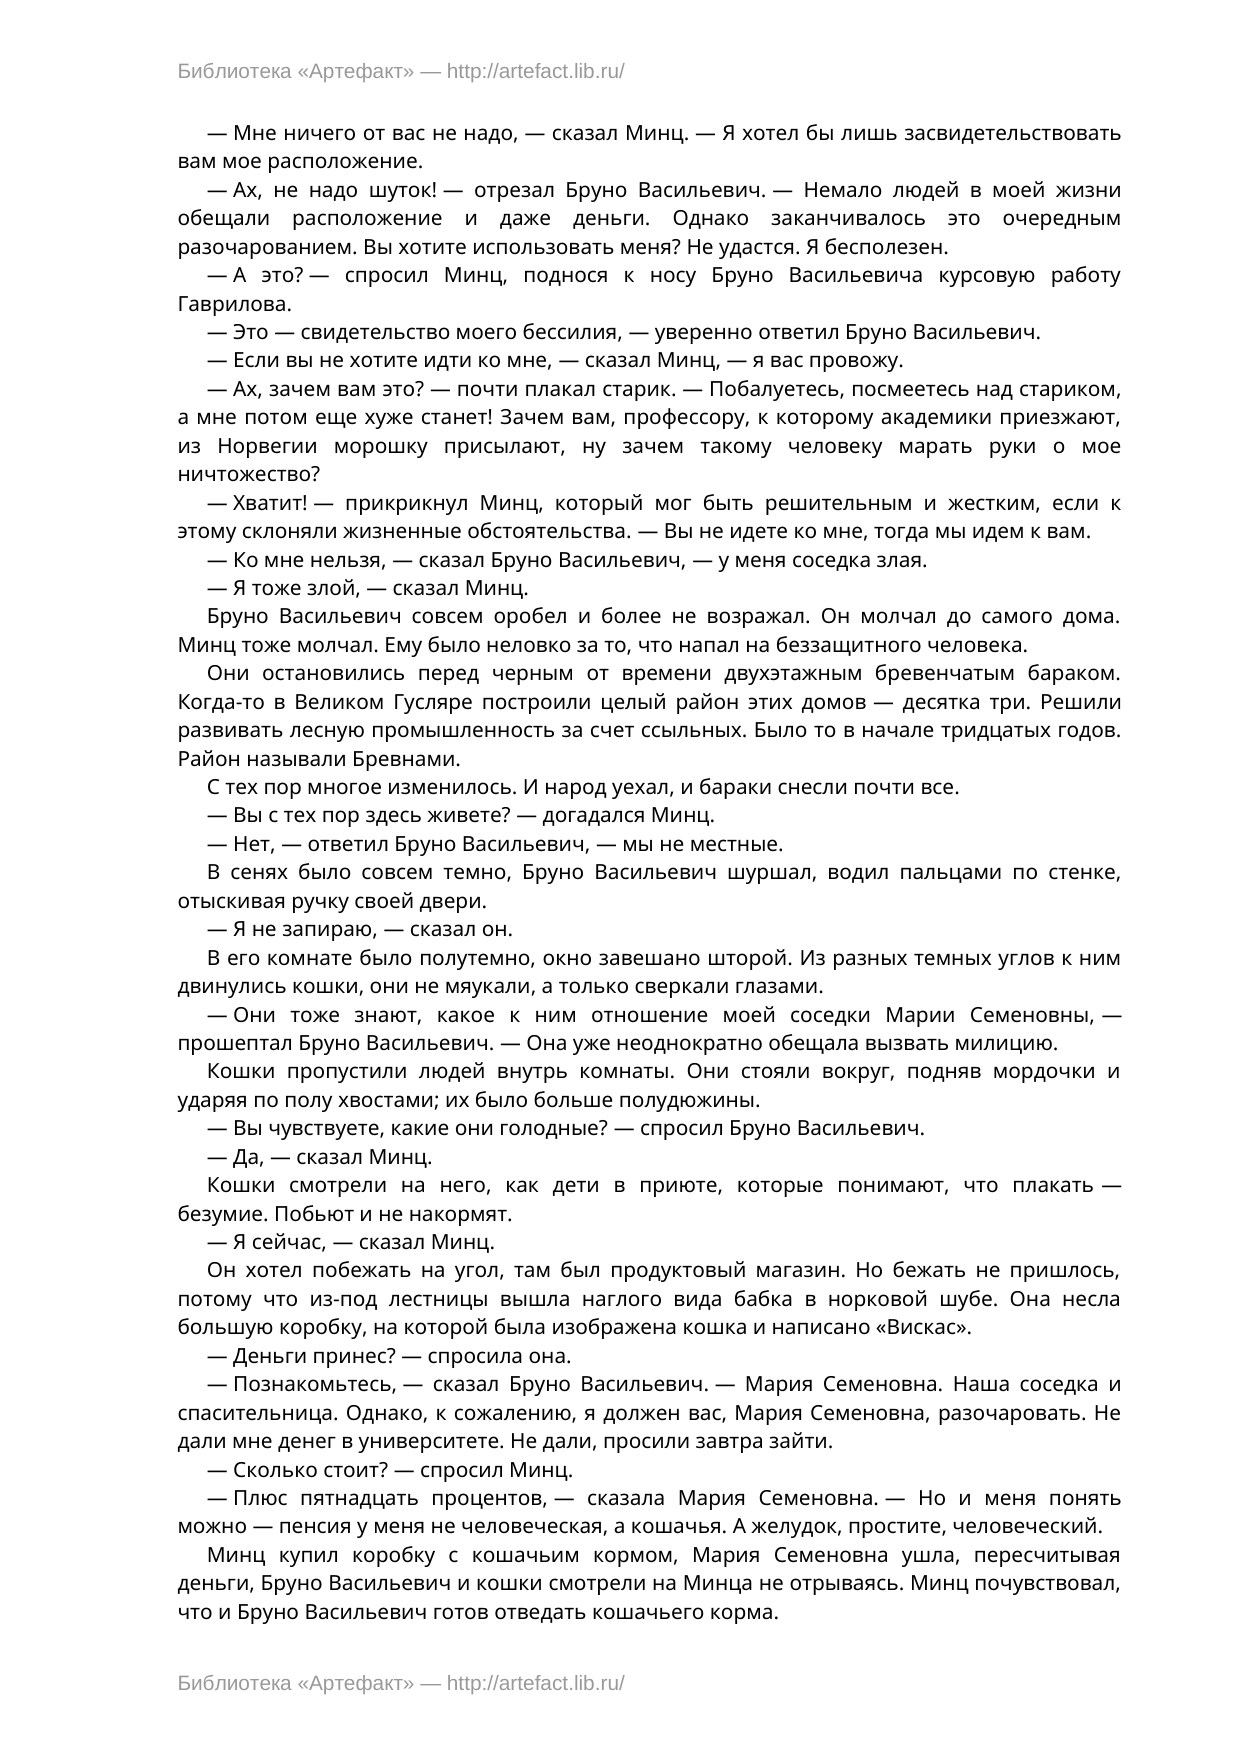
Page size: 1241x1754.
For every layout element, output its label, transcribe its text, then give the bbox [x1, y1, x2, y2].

text — Я тоже злой, — сказал Минц. [177, 573, 1122, 602]
text В сенях было совсем темно, Бруно Васильевич шуршал, водил пальцами по стенке, отыскивая ручку своей двери. [177, 857, 1122, 914]
text В его комнате было полутемно, окно завешано шторой. Из разных темных углов к ним двинулись кошки, они не мяукали, а только сверкали глазами. [177, 943, 1122, 1000]
text Кошки смотрели на него, как дети в приюте, которые понимают, что плакать — безумие. Побьют и не накормят. [177, 1170, 1122, 1227]
text — Это — свидетельство моего бессилия, — уверенно ответил Бруно Васильевич. [177, 317, 1122, 346]
text — Хватит! — прикрикнул Минц, который мог быть решительным и жестким, если к этому склоняли жизненные обстоятельства. — Вы не идете ко мне, тогда мы идем к вам. [177, 488, 1122, 545]
text — Да, — сказал Минц. [177, 1142, 1122, 1170]
text — Вы с тех пор здесь живете? — догадался Минц. [177, 801, 1122, 829]
text — Вы чувствуете, какие они голодные? — спросил Бруно Васильевич. [177, 1113, 1122, 1142]
text — Сколько стоит? — спросил Минц. [177, 1455, 1122, 1483]
text — Ко мне нельзя, — сказал Бруно Васильевич, — у меня соседка злая. [177, 545, 1122, 573]
text Он хотел побежать на угол, там был продуктовый магазин. Но бежать не пришлось, потому что из-под лестницы вышла наглого вида бабка в норковой шубе. Она несла большую коробку, на которой была изображена кошка и написано «Вискас». [177, 1256, 1122, 1341]
text — Если вы не хотите идти ко мне, — сказал Минц, — я вас провожу. [177, 346, 1122, 374]
text — Нет, — ответил Бруно Васильевич, — мы не местные. [177, 829, 1122, 857]
text — Деньги принес? — спросила она. [177, 1341, 1122, 1369]
text — Плюс пятнадцать процентов, — сказала Мария Семеновна. — Но и меня понять можно — пенсия у меня не человеческая, а кошачья. А желудок, простите, человеческий. [177, 1483, 1122, 1540]
text — Ах, зачем вам это? — почти плакал старик. — Побалуетесь, посмеетесь над стариком, а мне потом еще хуже станет! Зачем вам, профессору, к которому академики приезжают, из Норвегии морошку присылают, ну зачем такому человеку марать руки о мое ничтожество? [177, 374, 1122, 488]
text — Мне ничего от вас не надо, — сказал Минц. — Я хотел бы лишь засвидетельствовать вам мое расположение. [177, 118, 1122, 175]
text — Они тоже знают, какое к ним отношение моей соседки Марии Семеновны, — прошептал Бруно Васильевич. — Она уже неоднократно обещала вызвать милицию. [177, 1000, 1122, 1057]
text Бруно Васильевич совсем оробел и более не возражал. Он молчал до самого дома. Минц тоже молчал. Ему было неловко за то, что напал на беззащитного человека. [177, 602, 1122, 658]
text Они остановились перед черным от времени двухэтажным бревенчатым бараком. Когда-то в Великом Гусляре построили целый район этих домов — десятка три. Решили развивать лесную промышленность за счет ссыльных. Было то в начале тридцатых годов. Район называли Бревнами. [177, 658, 1122, 772]
text Минц купил коробку с кошачьим кормом, Мария Семеновна ушла, пересчитывая деньги, Бруно Васильевич и кошки смотрели на Минца не отрываясь. Минц почувствовал, что и Бруно Васильевич готов отведать кошачьего корма. [177, 1540, 1122, 1625]
text С тех пор многое изменилось. И народ уехал, и бараки снесли почти все. [177, 772, 1122, 801]
text — Ах, не надо шуток! — отрезал Бруно Васильевич. — Немало людей в моей жизни обещали расположение и даже деньги. Однако заканчивалось это очередным разочарованием. Вы хотите использовать меня? Не удастся. Я бесполезен. [177, 175, 1122, 260]
text — Я не запираю, — сказал он. [177, 914, 1122, 943]
text Кошки пропустили людей внутрь комнаты. Они стояли вокруг, подняв мордочки и ударяя по полу хвостами; их было больше полудюжины. [177, 1057, 1122, 1113]
text — А это? — спросил Минц, поднося к носу Бруно Васильевича курсовую работу Гаврилова. [177, 260, 1122, 317]
text — Познакомьтесь, — сказал Бруно Васильевич. — Мария Семеновна. Наша соседка и спасительница. Однако, к сожалению, я должен вас, Мария Семеновна, разочаровать. Не дали мне денег в университете. Не дали, просили завтра зайти. [177, 1369, 1122, 1455]
text — Я сейчас, — сказал Минц. [177, 1227, 1122, 1256]
